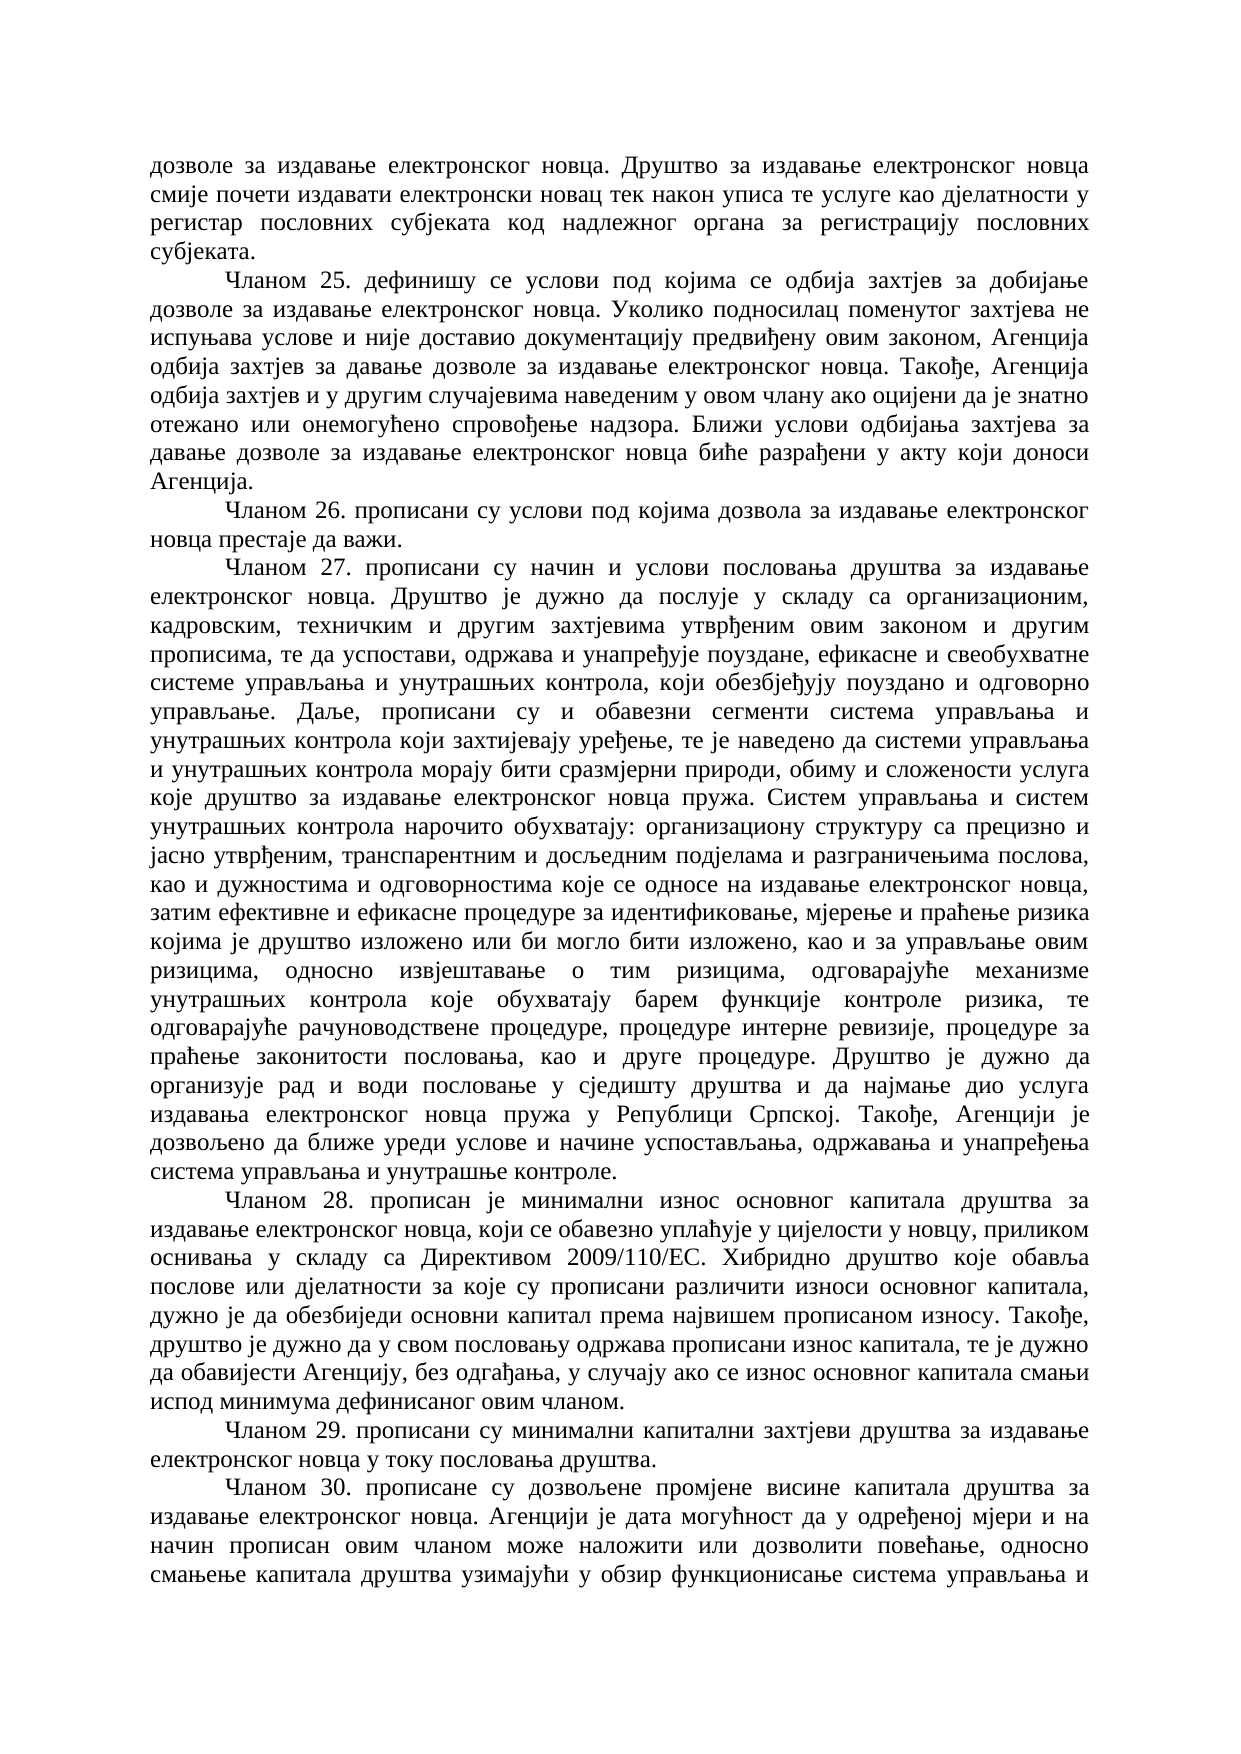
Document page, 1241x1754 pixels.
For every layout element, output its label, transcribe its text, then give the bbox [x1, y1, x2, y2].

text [150, 1472, 1090, 1587]
text Чланом 25. дефинишу се услови под којима се одбија захтјев за добијање дозволе за издавање електронског новца. Уколико подносилац поменутог захтјева не испуњава услове и није доставио документацију предвиђену овим законом, Агенција одбија захтјев за давање дозволе за издавање електронског новца. Такође, Агенција одбија захтјев и у другим случајевима наведеним у овом члану ако оцијени да је знатно отежано или онемогућено спровођење надзора. Ближи услови одбијања захтјева за давање дозволе за издавање електронског новца биће разрађени у акту који доноси Агенција. [150, 265, 1090, 495]
text Чланом 26. прописани су услови под којима дозвола за издавање електронског новца престаје да важи. [150, 495, 1090, 552]
text Чланом 28. прописан је минимални износ основног капитала друштва за издавање електронског новца, који се обавезно уплаћује у цијелости у новцу, приликом оснивања у складу са Директивом 2009/110/ЕC. Хибридно друштво које обавља послове или дјелатности за које су прописани различити износи основног капитала, дужно је да обезбиједи основни капитал према највишем прописаном износу. Такође, друштво је дужно да у свом пословању одржава прописани износ капитала, те је дужно да обавијести Агенцију, без одгађања, у случају ако се износ основног капитала смањи испод минимума дефинисаног овим чланом. [150, 1185, 1090, 1415]
text Чланом 27. прописани су начин и услови пословања друштва за издавање електронског новца. Друштво је дужно да послује у складу са организационим, кадровским, техничким и другим захтјевима утврђеним овим законом и другим прописима, те да успостави, одржава и унапређује поуздане, ефикасне и свеобухватне системе управљања и унутрашњих контрола, који обезбјеђују поуздано и одговорно управљање. Даље, прописани су и обавезни сегменти система управљања и унутрашњих контрола који захтијевају уређење, те је наведено да системи управљања и унутрашњих контрола морају бити сразмјерни природи, обиму и сложености услуга које друштво за издавање електронског новца пружа. Систем управљања и систем унутрашњих контрола нарочито обухватају: организациону структуру са прецизно и јасно утврђеним, транспарентним и досљедним подјелама и разграничењима послова, као и дужностима и одговорностима које се односе на издавање електронског новца, затим ефективне и ефикасне процедуре за идентификовање, мјерење и праћење ризика којима је друштво изложено или би могло бити изложено, као и за управљање овим ризицима, односно извјештавање о тим ризицима, одговарајуће механизме унутрашњих контрола које обухватају барем функције контроле ризика, те одговарајуће рачуноводствене процедуре, процедуре интерне ревизије, процедуре за праћење законитости пословања, као и друге процедуре. Друштво је дужно да организује рад и води пословање у сједишту друштва и да најмање дио услуга издавања електронског новца пружа у Републици Српској. Такође, Агенцији је дозвољено да ближе уреди услове и начине успостављања, одржавања и унапређења система управљања и унутрашње контроле. [150, 552, 1090, 1185]
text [150, 150, 1090, 265]
text Чланом 29. прописани су минимални капитални захтјеви друштва за издавање електронског новца у току пословања друштва. [150, 1415, 1090, 1472]
